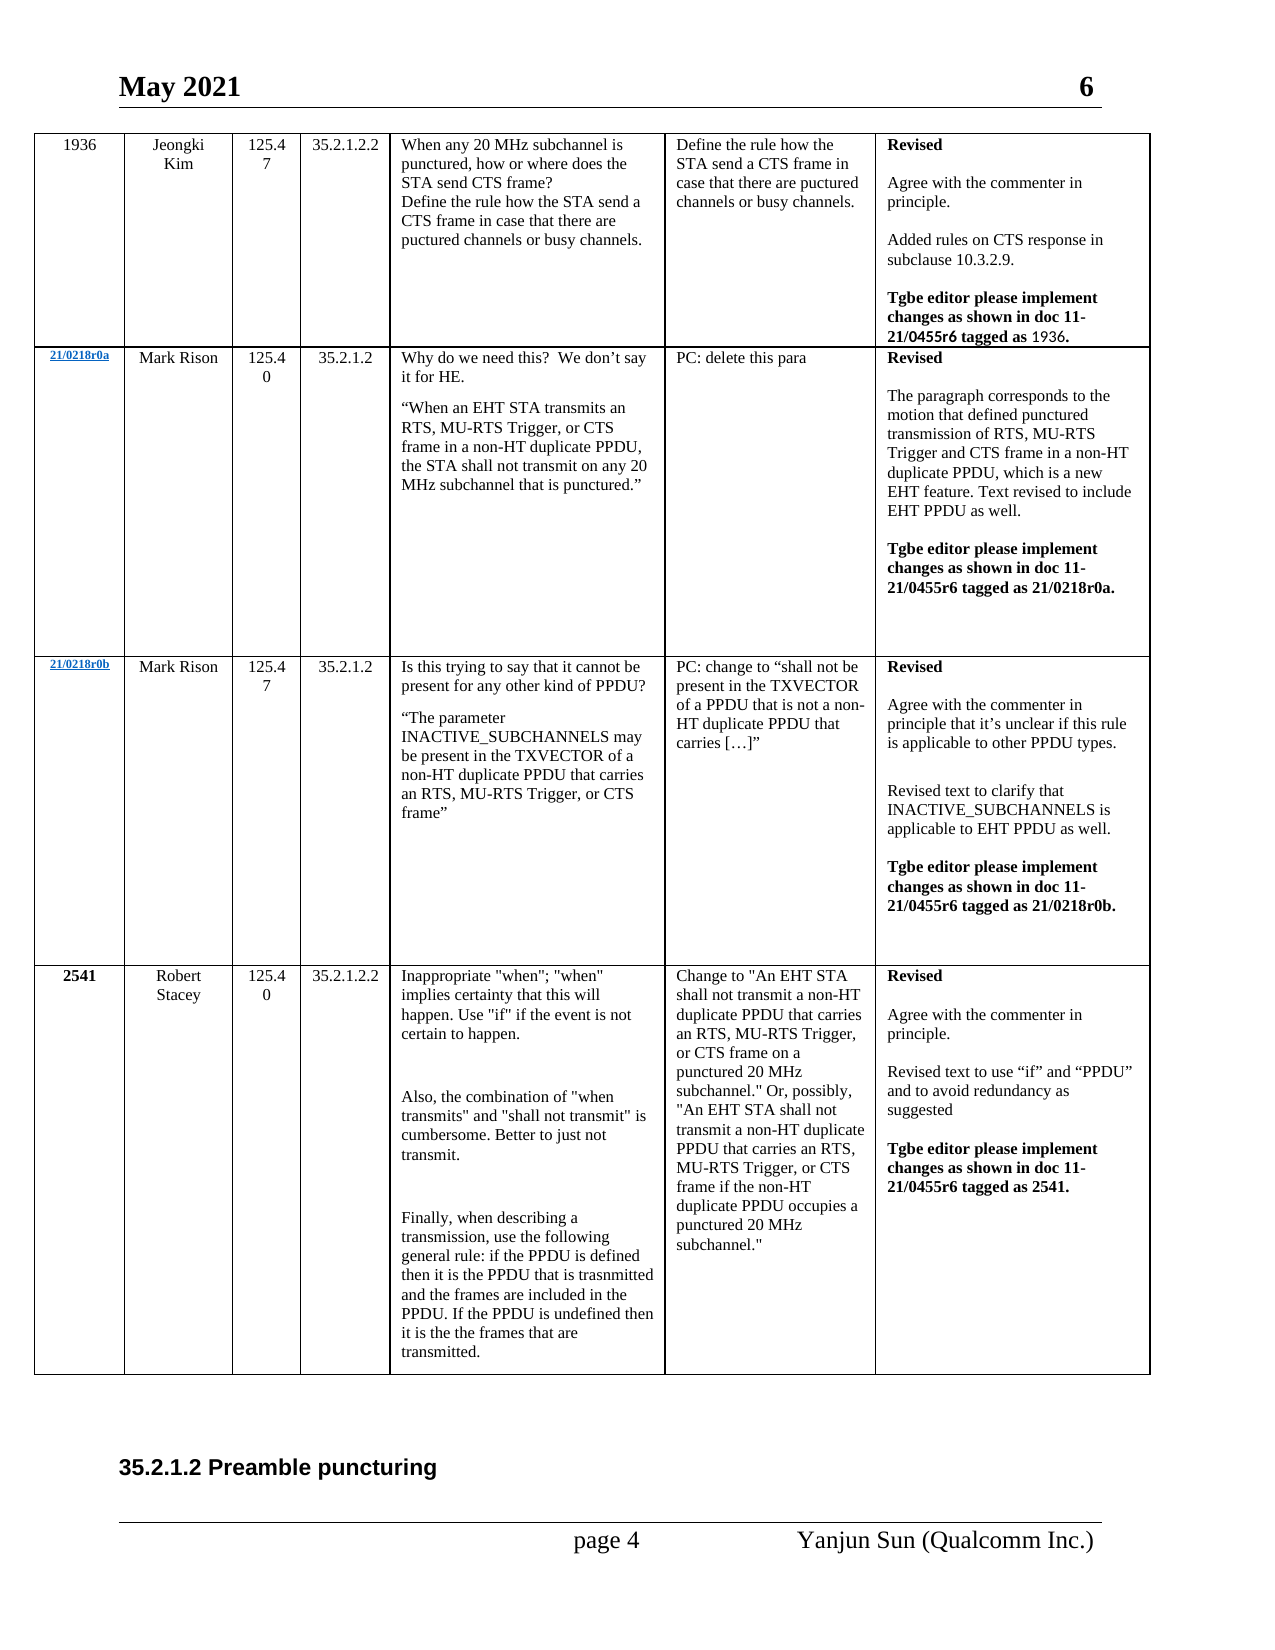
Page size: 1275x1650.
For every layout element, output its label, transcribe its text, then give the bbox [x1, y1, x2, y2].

table_cell Mark Rison [125, 657, 232, 965]
table_cell 21/0218r0a [35, 348, 124, 656]
table_cell 125.47 [233, 134, 300, 346]
table_cell Robert Stacey [125, 966, 232, 1373]
table_cell 125.40 [233, 966, 300, 1373]
table_cell 35.2.1.2.2 [301, 134, 389, 346]
table_cell When any 20 MHz subchannel is punctured, how or where does the STA send CTS frame? Define the rule how the STA send a CTS frame in case that there are puctured channels or busy channels. [391, 134, 664, 346]
text 35.2.1.2 Preamble puncturing [119, 1448, 1102, 1483]
table_cell Revised The paragraph corresponds to the motion that defined punctured transmission of RTS, MU-RTS Trigger and CTS frame in a non-HT duplicate PPDU, which is a new EHT feature. Text revised to include EHT PPDU as well. Tgbe editor please implement changes as shown in doc 11-21/0455r6 tagged as 21/0218r0a. [876, 348, 1149, 656]
table_cell Why do we need this? We don’t say it for HE. “When an EHT STA transmits an RTS, MU-RTS Trigger, or CTS frame in a non-HT duplicate PPDU, the STA shall not transmit on any 20 MHz subchannel that is punctured.” [391, 348, 664, 656]
table_cell 1936 [35, 134, 124, 346]
table_cell Jeongki Kim [125, 134, 232, 346]
table_cell Revised Agree with the commenter in principle. Revised text to use “if” and “PPDU” and to avoid redundancy as suggested Tgbe editor please implement changes as shown in doc 11-21/0455r6 tagged as 2541. [876, 966, 1149, 1373]
table_cell Revised Agree with the commenter in principle that it’s unclear if this rule is applicable to other PPDU types. Revised text to clarify that INACTIVE_SUBCHANNELS is applicable to EHT PPDU as well. Tgbe editor please implement changes as shown in doc 11-21/0455r6 tagged as 21/0218r0b. [876, 657, 1149, 965]
table_cell 35.2.1.2 [301, 657, 389, 965]
table_cell PC: delete this para [666, 348, 875, 656]
table_cell 35.2.1.2 [301, 348, 389, 656]
table_cell 2541 [35, 966, 124, 1373]
table_cell Inappropriate "when"; "when" implies certainty that this will happen. Use "if" if the event is not certain to happen. Also, the combination of "when transmits" and "shall not transmit" is cumbersome. Better to just not transmit. Finally, when describing a transmission, use the following general rule: if the PPDU is defined then it is the PPDU that is trasnmitted and the frames are included in the PPDU. If the PPDU is undefined then it is the the frames that are transmitted. [391, 966, 664, 1373]
table_cell Change to "An EHT STA shall not transmit a non-HT duplicate PPDU that carries an RTS, MU-RTS Trigger, or CTS frame on a punctured 20 MHz subchannel." Or, possibly, "An EHT STA shall not transmit a non-HT duplicate PPDU that carries an RTS, MU-RTS Trigger, or CTS frame if the non-HT duplicate PPDU occupies a punctured 20 MHz subchannel." [666, 966, 875, 1373]
table_cell 21/0218r0b [35, 657, 124, 965]
table_cell Define the rule how the STA send a CTS frame in case that there are puctured channels or busy channels. [666, 134, 875, 346]
table_cell Is this trying to say that it cannot be present for any other kind of PPDU? “The parameter INACTIVE_SUBCHANNELS may be present in the TXVECTOR of a non-HT duplicate PPDU that carries an RTS, MU-RTS Trigger, or CTS frame” [391, 657, 664, 965]
table_cell PC: change to “shall not be present in the TXVECTOR of a PPDU that is not a non-HT duplicate PPDU that carries […]” [666, 657, 875, 965]
table_cell 125.47 [233, 657, 300, 965]
table_cell 125.40 [233, 348, 300, 656]
table_cell Revised Agree with the commenter in principle. Added rules on CTS response in subclause 10.3.2.9. Tgbe editor please implement changes as shown in doc 11-21/0455r6 tagged as 1936. [876, 134, 1149, 346]
table_cell 35.2.1.2.2 [301, 966, 389, 1373]
table_cell Mark Rison [125, 348, 232, 656]
